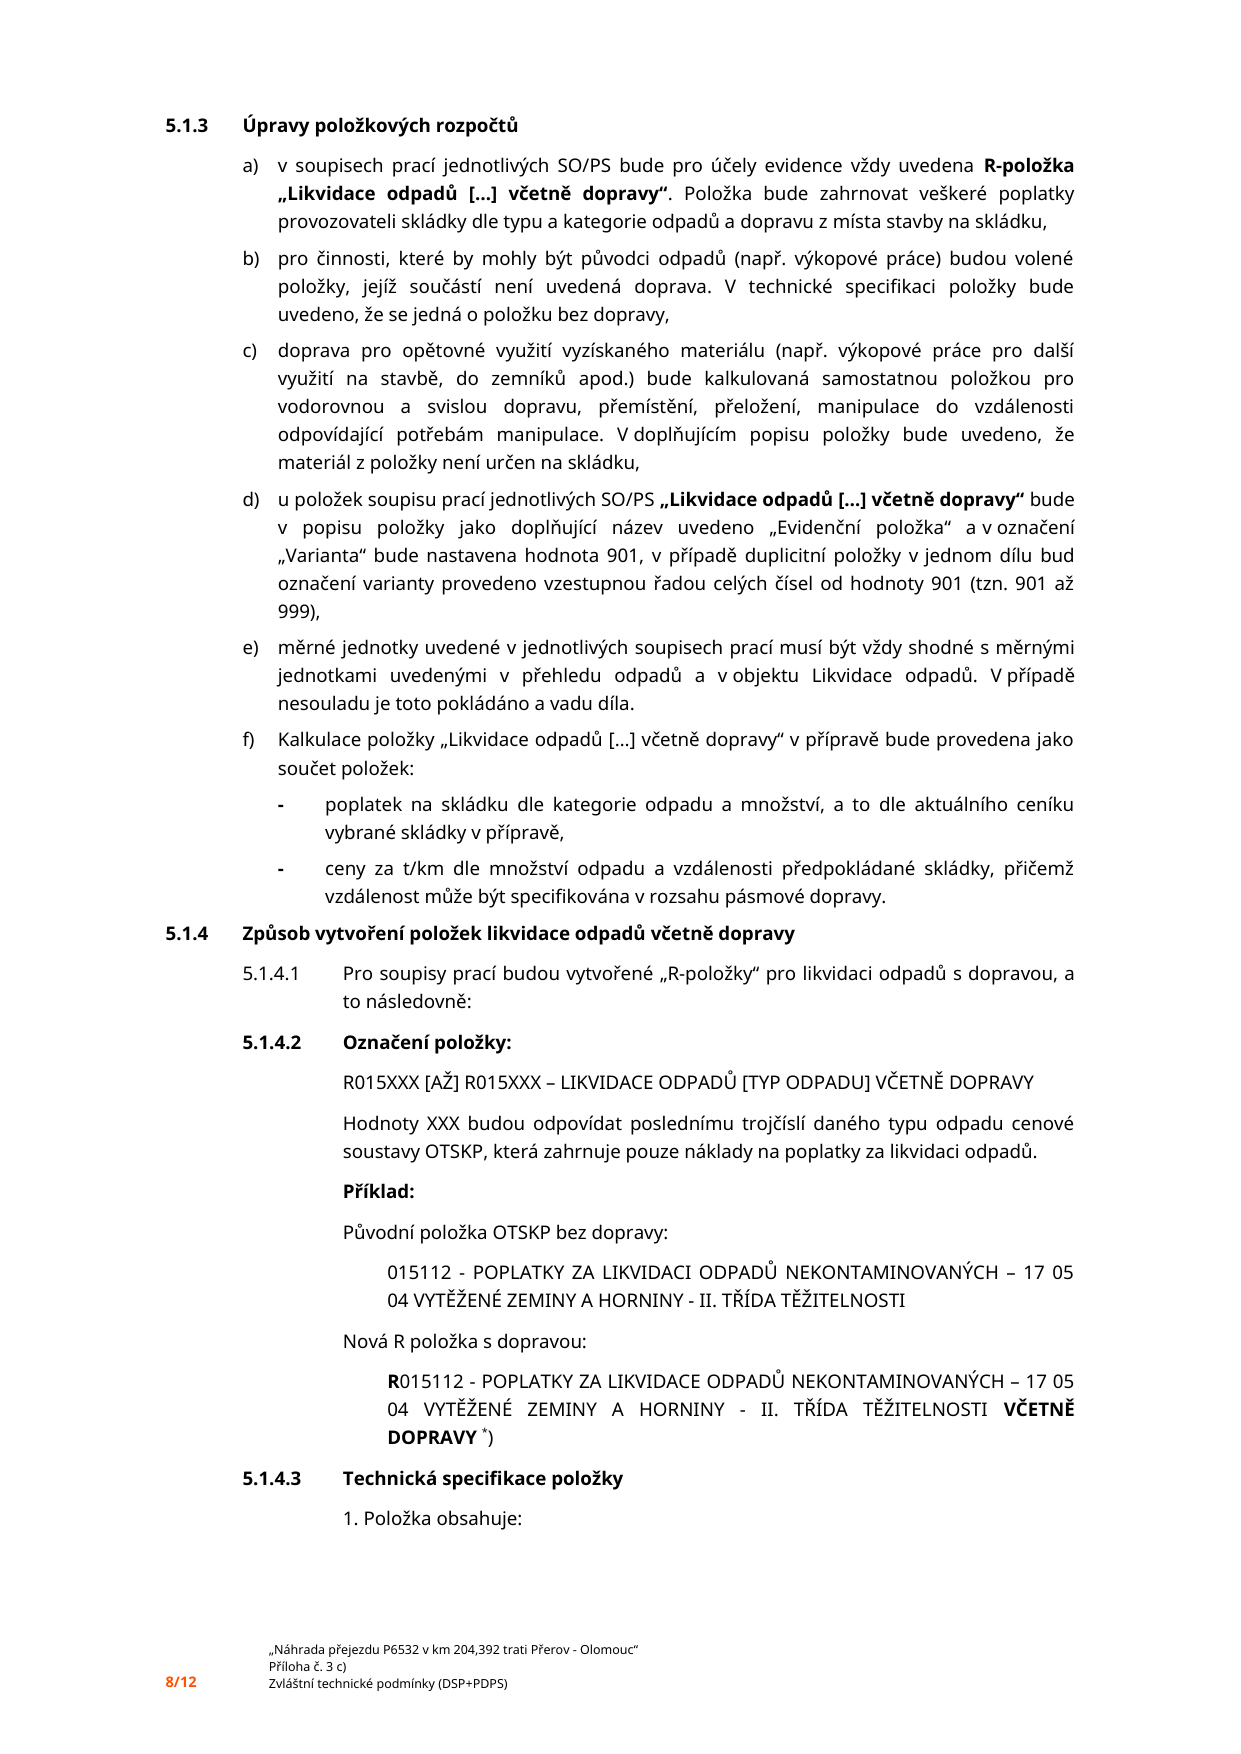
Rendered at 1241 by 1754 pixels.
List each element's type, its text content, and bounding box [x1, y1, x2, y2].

list poplatek na skládku dle kategorie odpadu a množství, a to dle aktuálního ceníku vybrané skládky v přípravě, [278, 791, 1075, 845]
text Hodnoty XXX budou odpovídat poslednímu trojčíslí daného typu odpadu cenové soustavy OTSKP, která zahrnuje pouze náklady na poplatky za likvidaci odpadů. [343, 1110, 1075, 1163]
list Způsob vytvoření položek likvidace odpadů včetně dopravy [165, 920, 1075, 945]
text R015XXX [AŽ] R015XXX – LIKVIDACE ODPADŮ [TYP ODPADU] VČETNĚ DOPRAVY [343, 1069, 1075, 1095]
text Příklad: [343, 1178, 1075, 1204]
text 1. Položka obsahuje: [343, 1506, 1075, 1531]
text Původní položka OTSKP bez dopravy: [343, 1219, 1075, 1244]
text 015112 - POPLATKY ZA LIKVIDACI ODPADŮ NEKONTAMINOVANÝCH – 17 05 04 VYTĚŽENÉ ZEMINY A HORNINY - II. TŘÍDA TĚŽITELNOSTI [387, 1259, 1075, 1313]
list u položek soupisu prací jednotlivých SO/PS „Likvidace odpadů […] včetně dopravy“ bude v popisu položky jako doplňující název uvedeno „Evidenční položka“ a v označení „Varianta“ bude nastavena hodnota 901, v případě duplicitní položky v jednom dílu bud označení varianty provedeno vzestupnou řadou celých čísel od hodnoty 901 (tzn. 901 až 999), [242, 486, 1075, 623]
list Úpravy položkových rozpočtů [165, 112, 1075, 138]
list Technická specifikace položky [242, 1465, 1075, 1491]
list Kalkulace položky „Likvidace odpadů […] včetně dopravy“ v přípravě bude provedena jako součet položek: [242, 727, 1075, 780]
text Nová R položka s dopravou: [343, 1328, 1075, 1354]
list ceny za t/km dle množství odpadu a vzdálenosti předpokládané skládky, přičemž vzdálenost může být specifikována v rozsahu pásmové dopravy. [278, 856, 1075, 909]
list měrné jednotky uvedené v jednotlivých soupisech prací musí být vždy shodné s měrnými jednotkami uvedenými v přehledu odpadů a v objektu Likvidace odpadů. V případě nesouladu je toto pokládáno a vadu díla. [242, 634, 1075, 716]
list doprava pro opětovné využití vyzískaného materiálu (např. výkopové práce pro další využití na stavbě, do zemníků apod.) bude kalkulovaná samostatnou položkou pro vodorovnou a svislou dopravu, přemístění, přeložení, manipulace do vzdálenosti odpovídající potřebám manipulace. V doplňujícím popisu položky bude uvedeno, že materiál z položky není určen na skládku, [242, 337, 1075, 475]
text R015112 - POPLATKY ZA LIKVIDACE ODPADŮ NEKONTAMINOVANÝCH – 17 05 04 VYTĚŽENÉ ZEMINY A HORNINY - II. TŘÍDA TĚŽITELNOSTI VČETNĚ DOPRAVY *) [387, 1369, 1075, 1450]
list pro činnosti, které by mohly být původci odpadů (např. výkopové práce) budou volené položky, jejíž součástí není uvedená doprava. V technické specifikaci položky bude uvedeno, že se jedná o položku bez dopravy, [242, 245, 1075, 327]
list Pro soupisy prací budou vytvořené „R-položky“ pro likvidaci odpadů s dopravou, a to následovně: [242, 960, 1075, 1014]
list Označení položky: [242, 1029, 1075, 1054]
list v soupisech prací jednotlivých SO/PS bude pro účely evidence vždy uvedena R-položka „Likvidace odpadů […] včetně dopravy“. Položka bude zahrnovat veškeré poplatky provozovateli skládky dle typu a kategorie odpadů a dopravu z místa stavby na skládku, [242, 153, 1075, 234]
